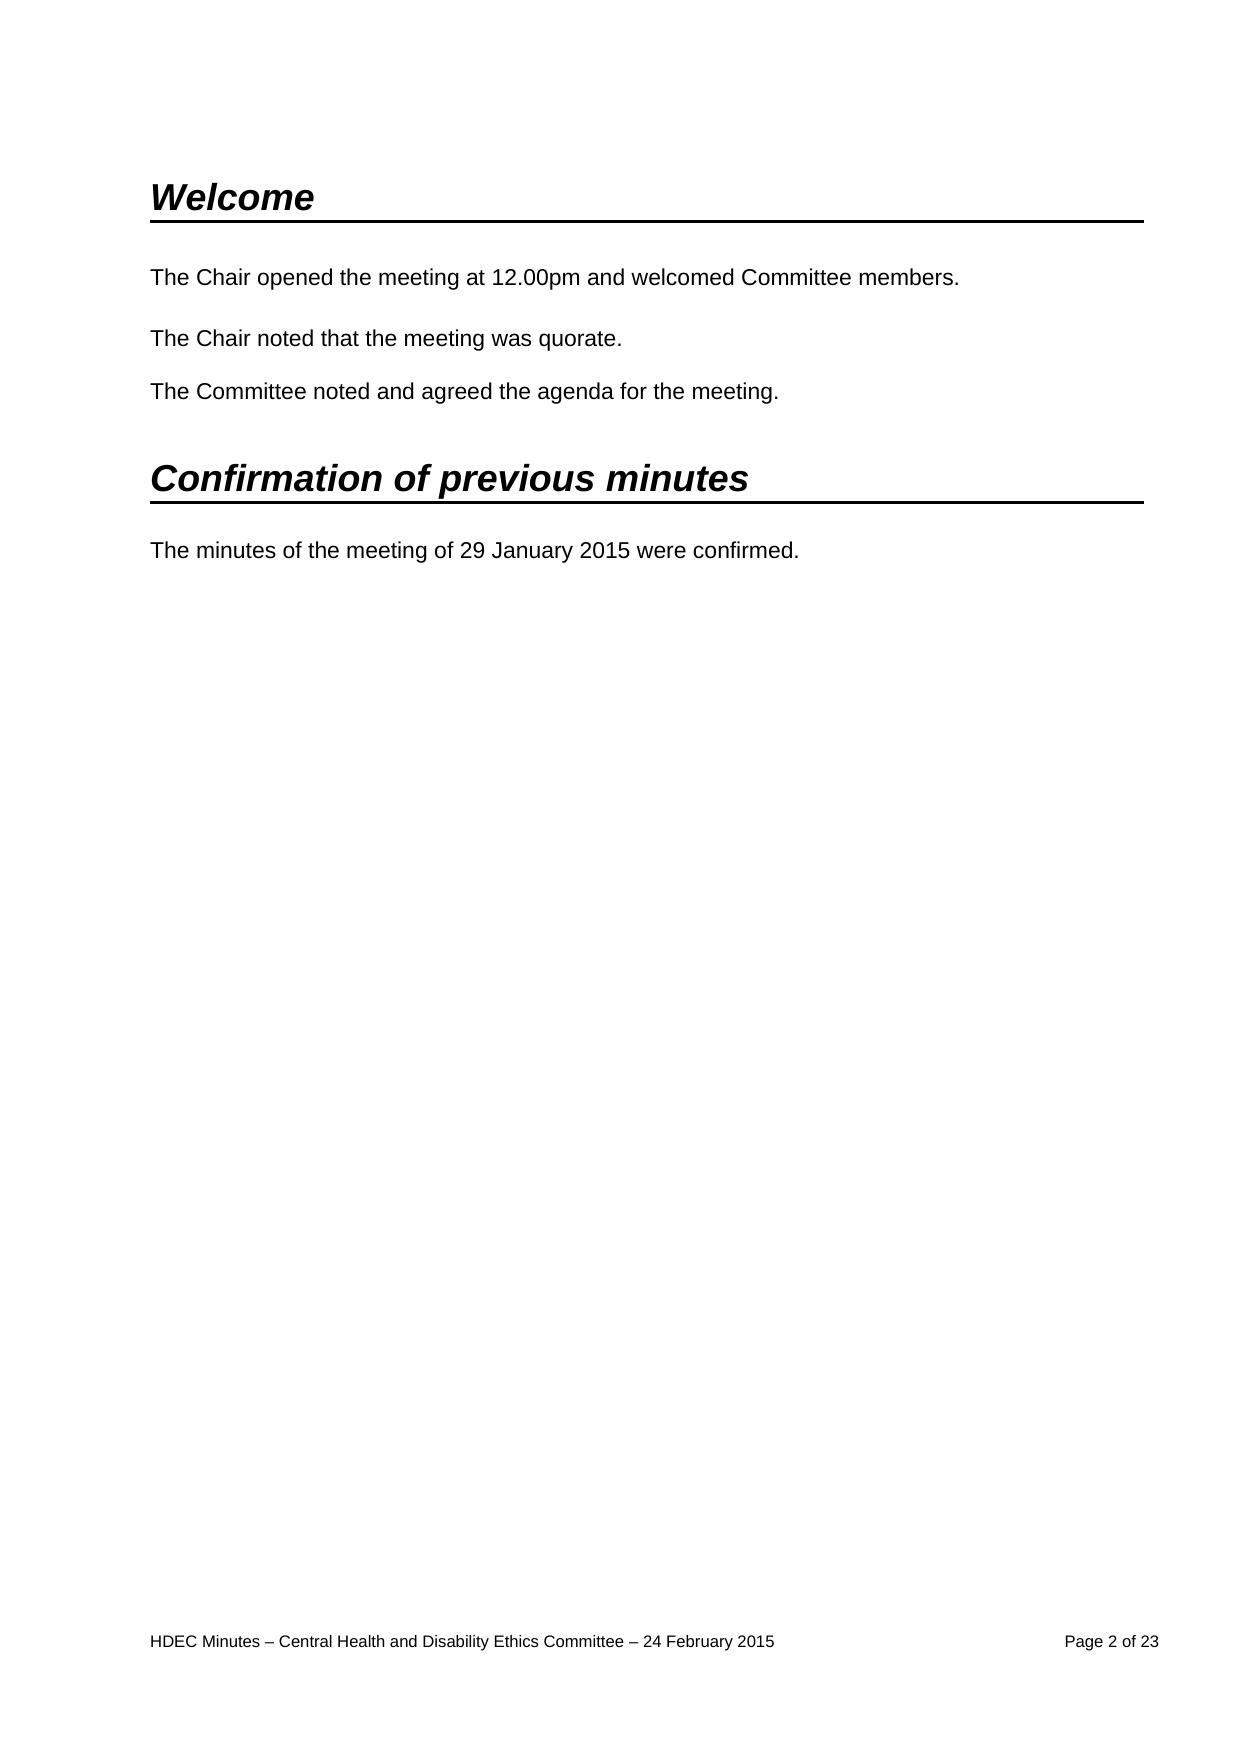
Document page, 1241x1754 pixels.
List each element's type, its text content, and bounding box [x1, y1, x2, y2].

subtitle Confirmation of previous minutes [150, 456, 1144, 501]
text The Chair opened the meeting at 12.00pm and welcomed Committee members. [150, 264, 1144, 291]
text The Committee noted and agreed the agenda for the meeting. [150, 378, 1144, 404]
subtitle Welcome [150, 175, 1144, 220]
text The Chair noted that the meeting was quorate. [150, 325, 1144, 352]
text The minutes of the meeting of 29 January 2015 were confirmed. [150, 537, 1144, 563]
